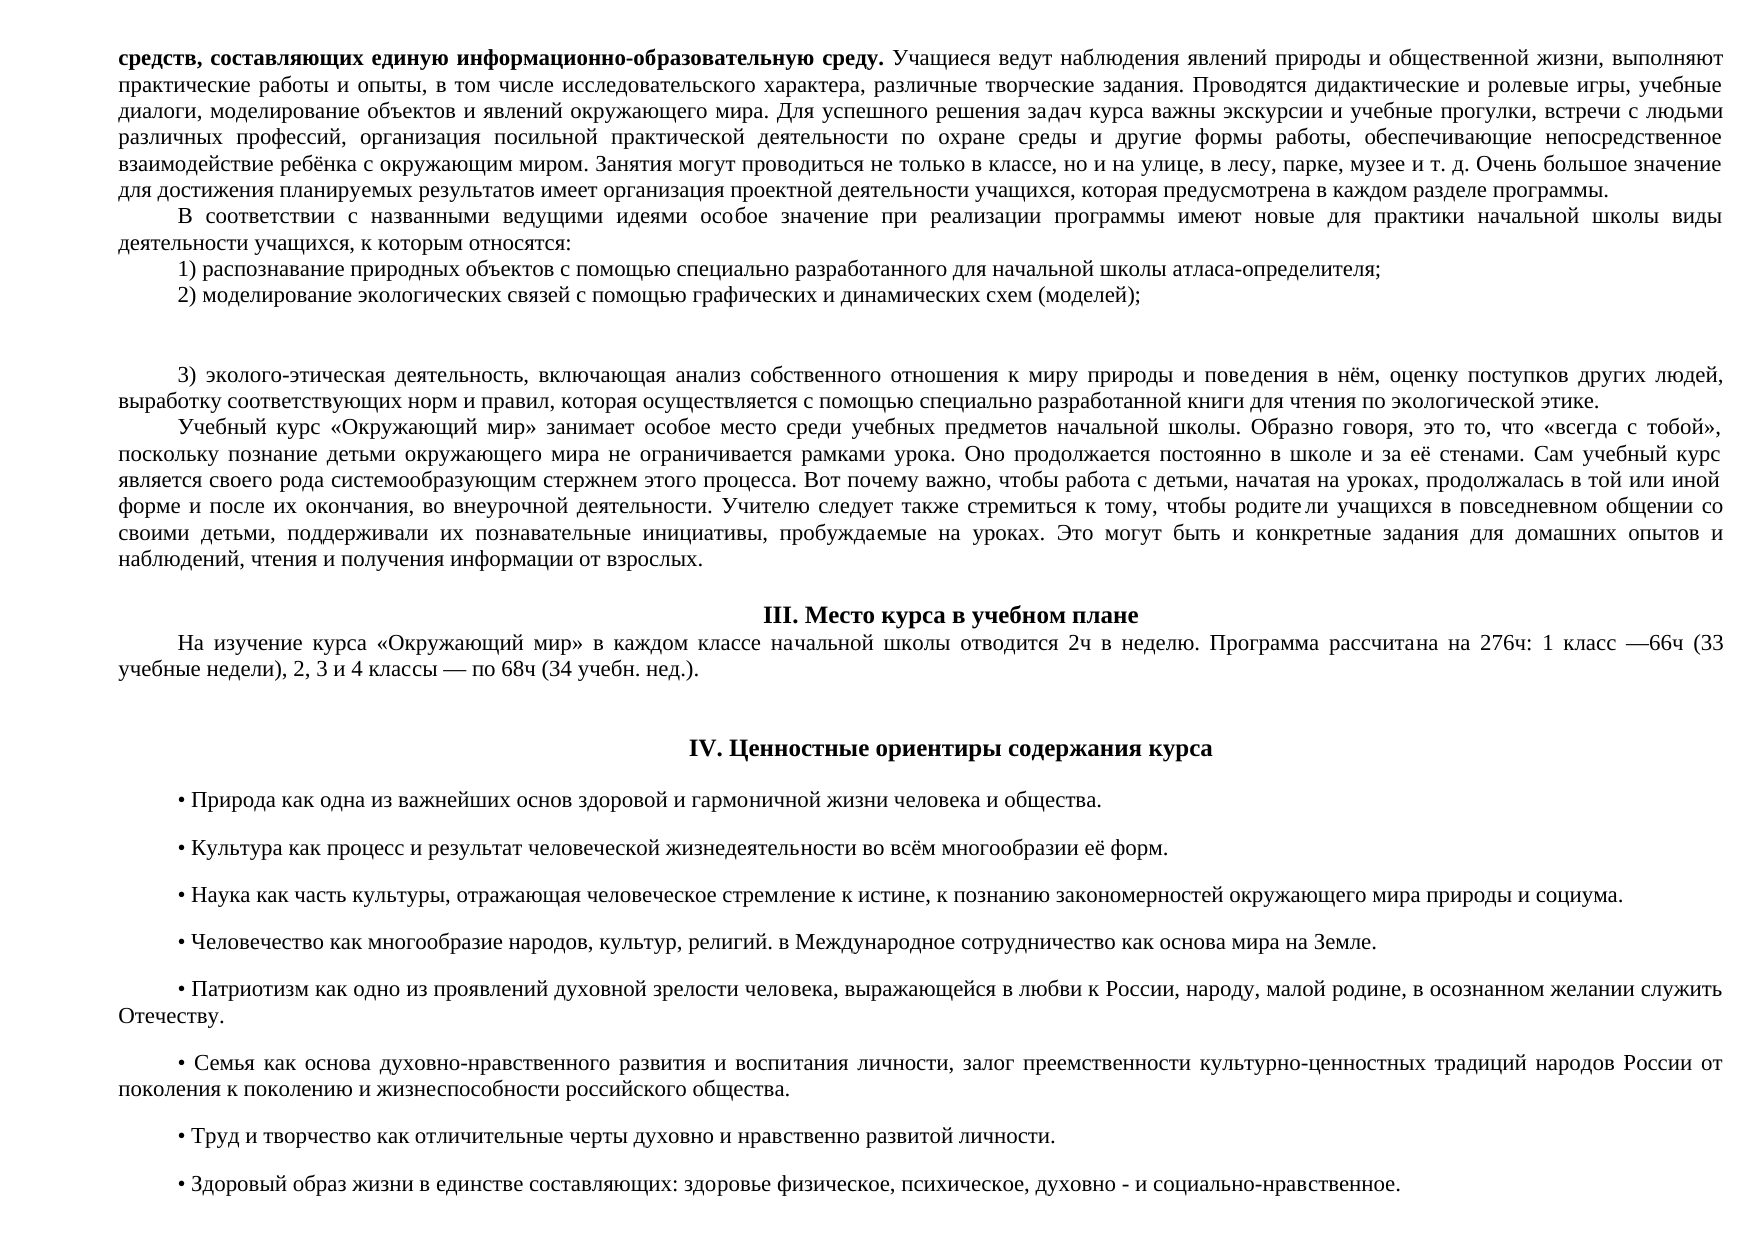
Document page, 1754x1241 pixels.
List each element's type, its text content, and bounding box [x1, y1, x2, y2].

text • Культура как процесс и результат человеческой жизнедеятельности во всём многообразии её форм. [118, 834, 1724, 860]
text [118, 44, 1724, 202]
text • Семья как основа духовно-нравственного развития и воспитания личности, залог преемственности культурно-ценностных традиций народов России от поколения к поколению и жизнеспособности российского общества. [118, 1049, 1724, 1102]
text • Здоровый образ жизни в единстве составляющих: здоровье физическое, психическое, духовно - и социально-нравственное. [118, 1169, 1724, 1196]
text 1) распознавание природных объектов с помощью специально разработанного для начальной школы атласа-определителя; [118, 255, 1724, 282]
text • Человечество как многообразие народов, культур, религий. в Международное сотрудничество как основа мира на Земле. [118, 928, 1724, 954]
text • Природа как одна из важнейших основ здоровой и гармоничной жизни человека и общества. [118, 787, 1724, 813]
text Учебный курс «Окружающий мир» занимает особое место среди учебных предметов начальной школы. Образно говоря, это то, что «всегда с тобой», поскольку познание детьми окружающего мира не ограничивается рамками урока. Оно продолжается постоянно в школе и за её стенами. Сам учебный курс является своего рода системообразующим стержнем этого процесса. Вот почему важно, чтобы работа с детьми, начатая на уроках, продолжалась в той или иной форме и после их окончания, во внеурочной деятельности. Учителю следует также стремиться к тому, чтобы родители учащихся в повседневном общении со своими детьми, поддерживали их познавательные инициативы, пробуждаемые на уроках. Это могут быть и конкретные задания для домашних опытов и наблюдений, чтения и получения информации от взрослых. [118, 413, 1724, 571]
text 2) моделирование экологических связей с помощью графических и динамических схем (моделей); [118, 282, 1724, 308]
text IV. Ценностные ориентиры содержания курса [118, 733, 1724, 761]
text • Наука как часть культуры, отражающая человеческое стремление к истине, к познанию закономерностей окружающего мира природы и социума. [118, 881, 1724, 907]
text На изучение курса «Окружающий мир» в каждом классе начальной школы отводится 2ч в неделю. Программа рассчитана на 276ч: 1 класс —66ч (33 учебные недели), 2, 3 и 4 классы — по 68ч (34 учебн. нед.). [118, 629, 1724, 682]
text • Патриотизм как одно из проявлений духовной зрелости человека, выражающейся в любви к России, народу, малой родине, в осознанном желании служить Отечеству. [118, 975, 1724, 1028]
text В соответствии с названными ведущими идеями особое значение при реализации программы имеют новые для практики начальной школы виды деятельности учащихся, к которым относятся: [118, 202, 1724, 255]
text 3) эколого-этическая деятельность, включающая анализ собственного отношения к миру природы и поведения в нём, оценку поступков других людей, выработку соответствующих норм и правил, которая осуществляется с помощью специально разработанной книги для чтения по экологической этике. [118, 361, 1724, 413]
text III. Место курса в учебном плане [118, 600, 1724, 629]
text • Труд и творчество как отличительные черты духовно и нравственно развитой личности. [118, 1122, 1724, 1149]
